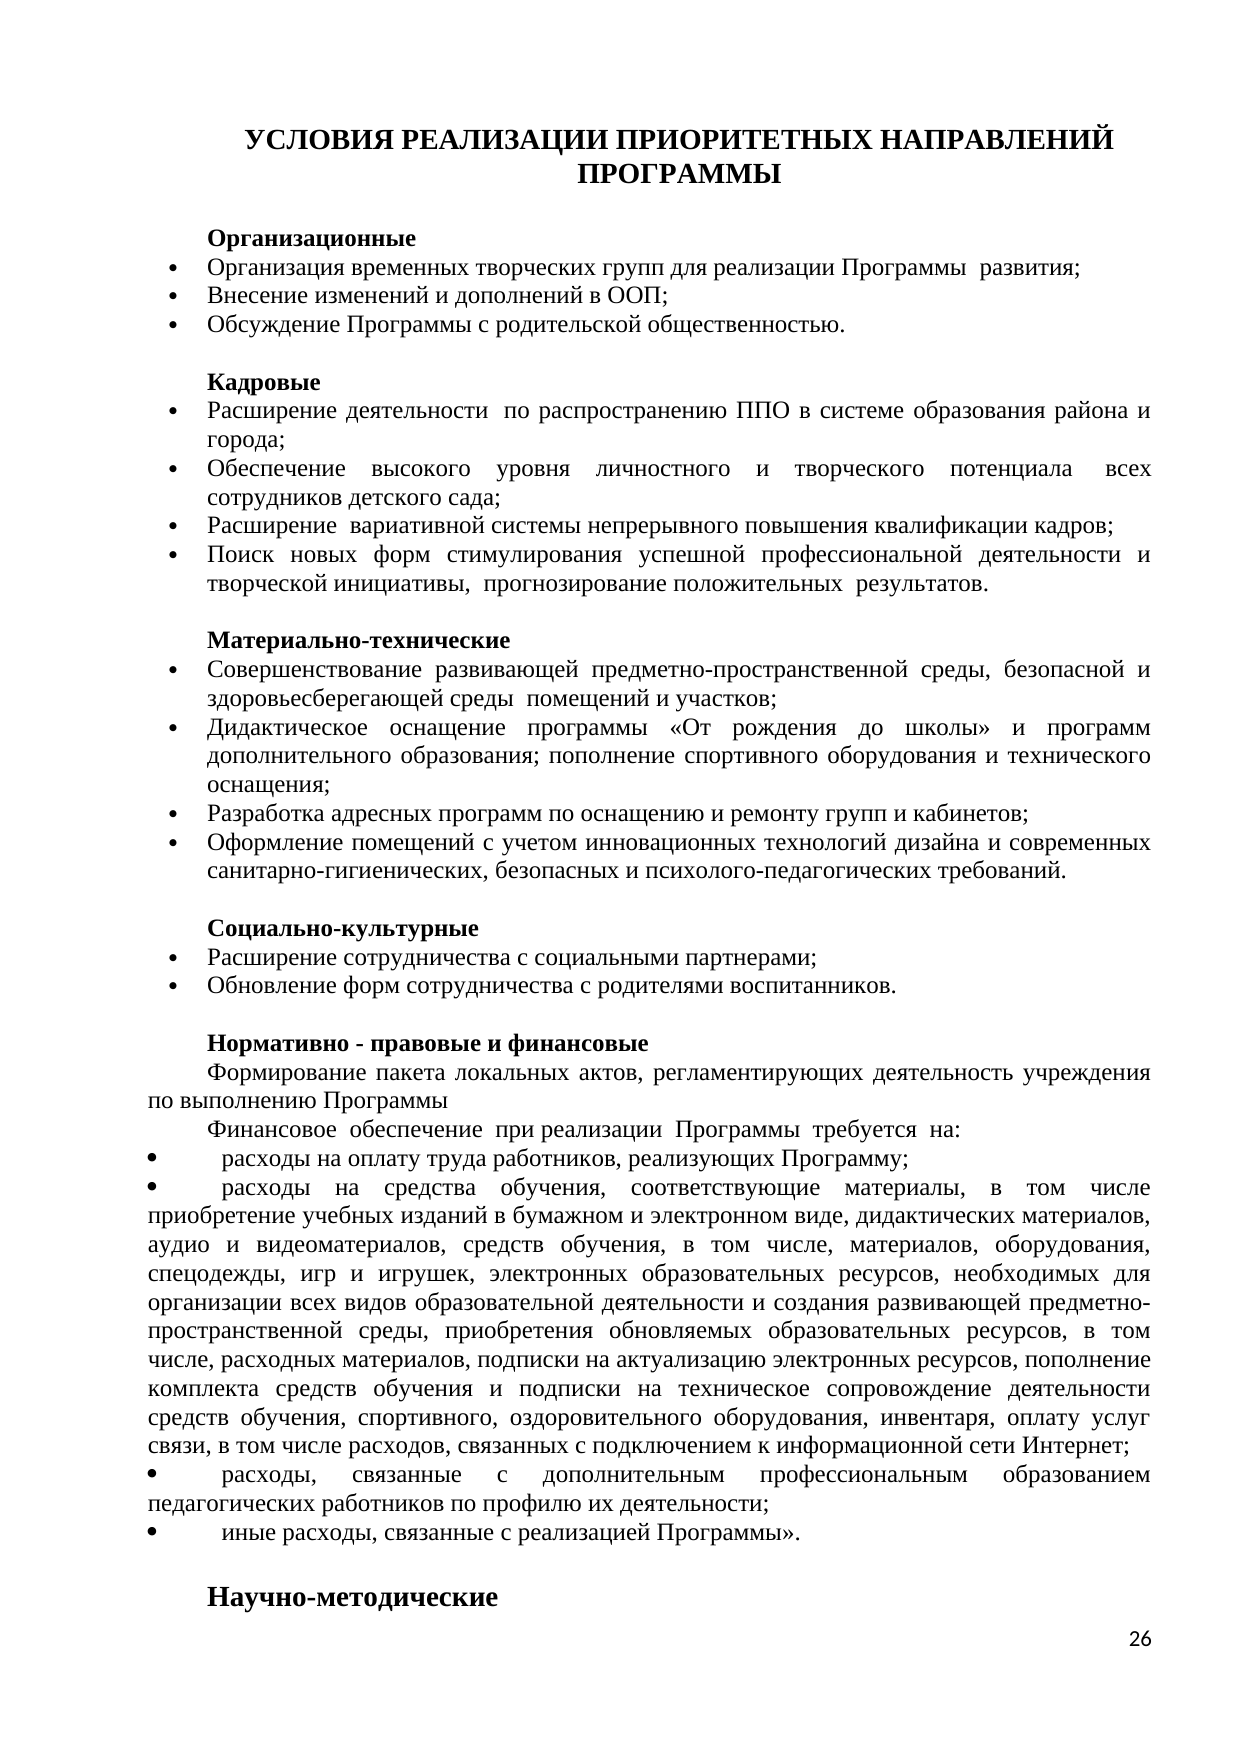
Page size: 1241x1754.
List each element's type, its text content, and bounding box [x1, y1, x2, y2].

text Нормативно - правовые и финансовые [207, 1028, 1152, 1057]
list Оформление помещений с учетом инновационных технологий дизайна и современных санитарно-гигиенических, безопасных и психолого-педагогических требований. [169, 827, 1152, 884]
list расходы на оплату труда работников, реализующих Программу; [148, 1143, 1152, 1172]
text Научно-методические [207, 1579, 1152, 1612]
list Расширение деятельности по распространению ППО в системе образования района и города; [169, 395, 1152, 453]
list расходы на средства обучения, соответствующие материалы, в том числе приобретение учебных изданий в бумажном и электронном виде, дидактических материалов, аудио и видеоматериалов, средств обучения, в том числе, материалов, оборудования, спецодежды, игр и игрушек, электронных образовательных ресурсов, необходимых для организации всех видов образовательной деятельности и создания развивающей предметно-пространственной среды, приобретения обновляемых образовательных ресурсов, в том числе, расходных материалов, подписки на актуализацию электронных ресурсов, пополнение комплекта средств обучения и подписки на техническое сопровождение деятельности средств обучения, спортивного, оздоровительного оборудования, инвентаря, оплату услуг связи, в том числе расходов, связанных с подключением к информационной сети Интернет; [148, 1172, 1152, 1459]
text Финансовое обеспечение при реализации Программы требуется на: [148, 1114, 1152, 1143]
list Внесение изменений и дополнений в ООП; [169, 280, 1152, 309]
list Дидактическое оснащение программы «От рождения до школы» и программ дополнительного образования; пополнение спортивного оборудования и технического оснащения; [169, 712, 1152, 798]
list Организация временных творческих групп для реализации Программы развития; [169, 252, 1152, 280]
list Совершенствование развивающей предметно-пространственной среды, безопасной и здоровьесберегающей среды помещений и участков; [169, 654, 1152, 712]
list Поиск новых форм стимулирования успешной профессиональной деятельности и творческой инициативы, прогнозирование положительных результатов. [169, 539, 1152, 597]
list Разработка адресных программ по оснащению и ремонту групп и кабинетов; [169, 798, 1152, 827]
list Расширение вариативной системы непрерывного повышения квалификации кадров; [169, 510, 1152, 539]
list Обеспечение высокого уровня личностного и творческого потенциала всех сотрудников детского сада; [169, 453, 1152, 510]
text Формирование пакета локальных актов, регламентирующих деятельность учреждения по выполнению Программы [148, 1057, 1152, 1114]
text Социально-культурные [207, 913, 1152, 942]
text Материально-технические [207, 625, 1152, 654]
text Организационные [207, 223, 1152, 252]
list Обновление форм сотрудничества с родителями воспитанников. [169, 970, 1152, 999]
list расходы, связанные с дополнительным профессиональным образованием педагогических работников по профилю их деятельности; [148, 1459, 1152, 1517]
list Обсуждение Программы с родительской общественностью. [169, 309, 1152, 338]
text Кадровые [207, 367, 1152, 395]
list иные расходы, связанные с реализацией Программы». [148, 1517, 1152, 1545]
list Расширение сотрудничества с социальными партнерами; [169, 942, 1152, 970]
text Условия реализации приоритетных направлений Программы [207, 122, 1152, 189]
